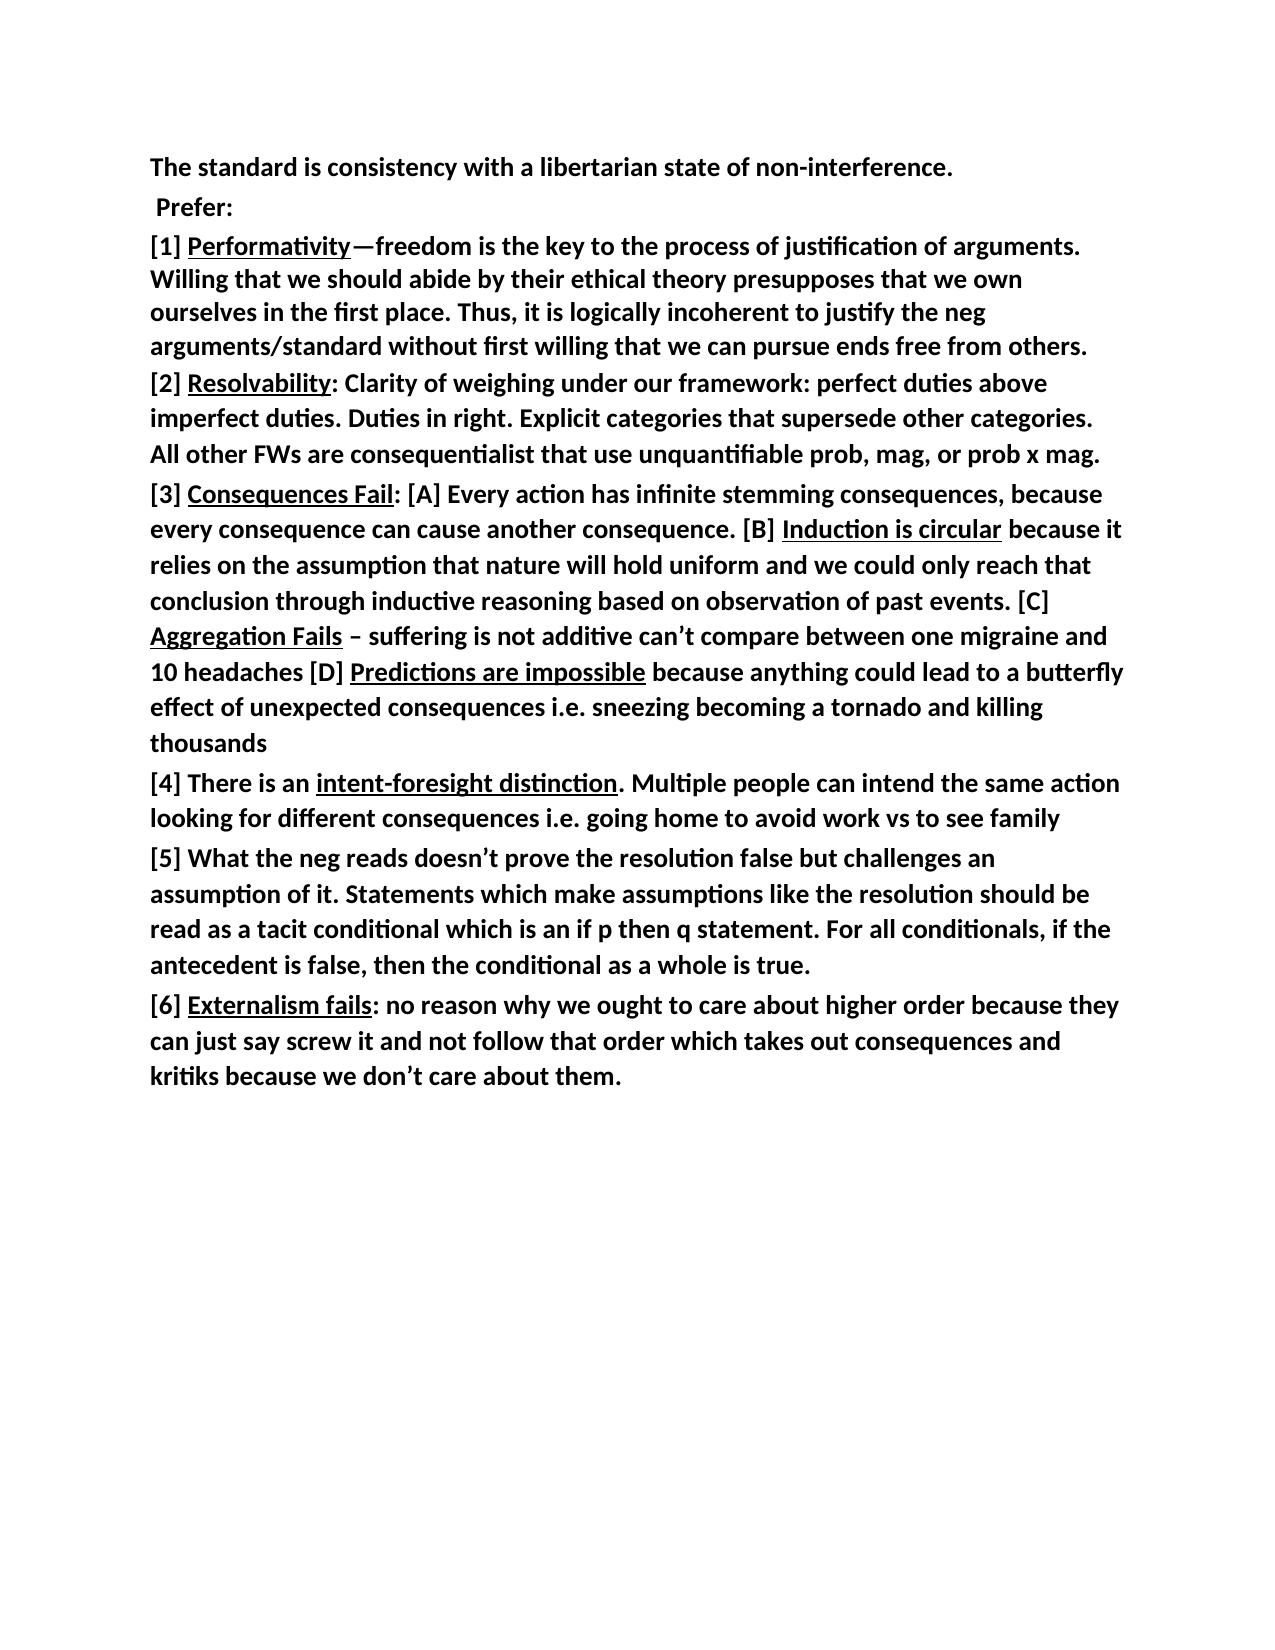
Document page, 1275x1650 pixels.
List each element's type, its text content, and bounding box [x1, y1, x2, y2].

subtitle [4] There is an intent-foresight distinction. Multiple people can intend the same action looking for different consequences i.e. going home to avoid work vs to see family [150, 766, 1125, 835]
subtitle [5] What the neg reads doesn’t prove the resolution false but challenges an assumption of it. Statements which make assumptions like the resolution should be read as a tacit conditional which is an if p then q statement. For all conditionals, if the antecedent is false, then the conditional as a whole is true. [150, 841, 1125, 981]
subtitle The standard is consistency with a libertarian state of non-interference. [150, 150, 1125, 183]
subtitle [6] Externalism fails: no reason why we ought to care about higher order because they can just say screw it and not follow that order which takes out consequences and kritiks because we don’t care about them. [150, 988, 1125, 1092]
subtitle Prefer: [150, 190, 1125, 223]
subtitle [1] Performativity—freedom is the key to the process of justification of arguments. Willing that we should abide by their ethical theory presupposes that we own ourselves in the first place. Thus, it is logically incoherent to justify the neg arguments/standard without first willing that we can pursue ends free from others. [150, 229, 1125, 362]
subtitle [2] Resolvability: Clarity of weighing under our framework: perfect duties above imperfect duties. Duties in right. Explicit categories that supersede other categories. All other FWs are consequentialist that use unquantifiable prob, mag, or prob x mag. [150, 366, 1125, 470]
subtitle [3] Consequences Fail: [A] Every action has infinite stemming consequences, because every consequence can cause another consequence. [B] Induction is circular because it relies on the assumption that nature will hold uniform and we could only reach that conclusion through inductive reasoning based on observation of past events. [C] Aggregation Fails – suffering is not additive can’t compare between one migraine and 10 headaches [D] Predictions are impossible because anything could lead to a butterfly effect of unexpected consequences i.e. sneezing becoming a tornado and killing thousands [150, 477, 1125, 759]
